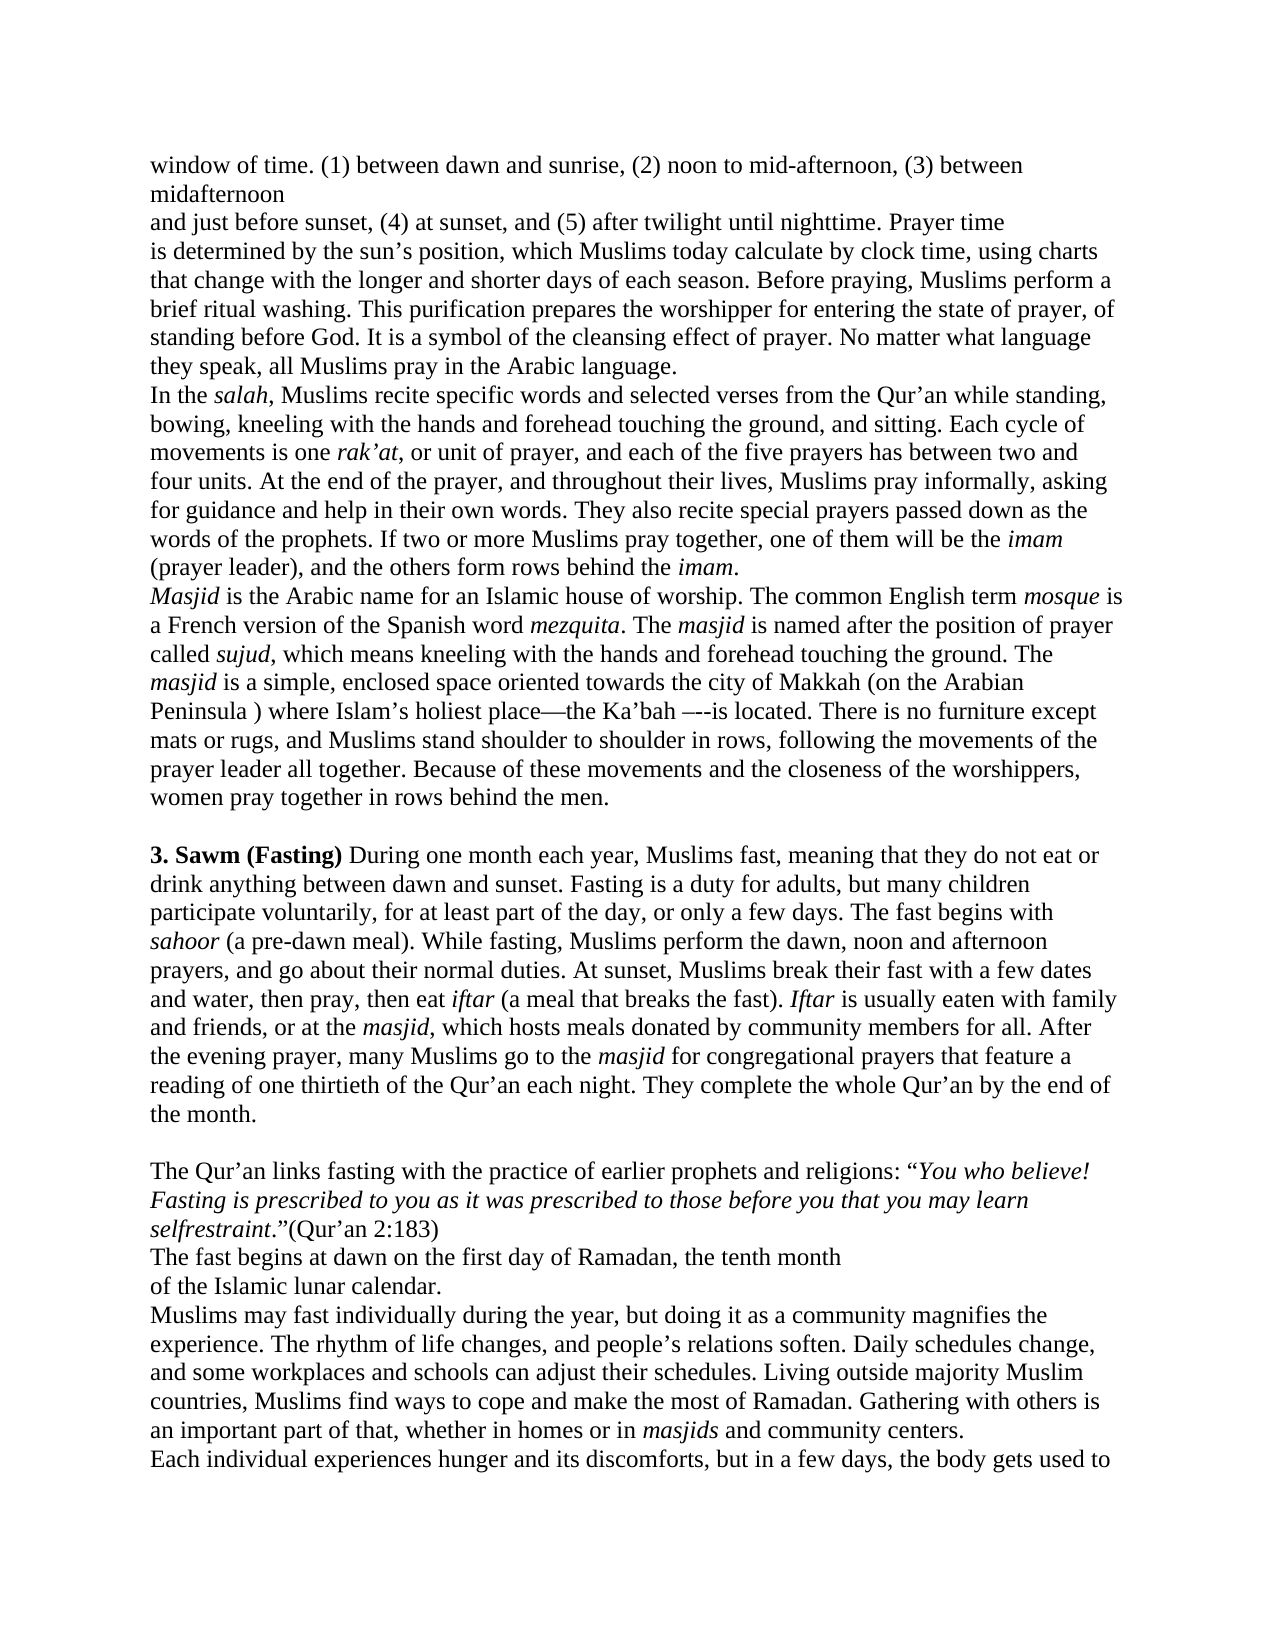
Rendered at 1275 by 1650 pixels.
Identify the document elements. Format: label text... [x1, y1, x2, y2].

text and water, then pray, then eat iftar (a meal that breaks the fast). Iftar is usually eaten with family [150, 984, 1125, 1012]
text Muslims may fast individually during the year, but doing it as a community magnifies the [150, 1300, 1125, 1329]
text 3. Sawm (Fasting) During one month each year, Muslims fast, meaning that they do not eat or [150, 840, 1125, 869]
text window of time. (1) between dawn and sunrise, (2) noon to mid-afternoon, (3) between midafternoon [150, 150, 1125, 207]
text and friends, or at the masjid, which hosts meals donated by community members for all. After [150, 1012, 1125, 1041]
text mats or rugs, and Muslims stand shoulder to shoulder in rows, following the movements of the [150, 725, 1125, 754]
text experience. The rhythm of life changes, and people’s relations soften. Daily schedules change, [150, 1329, 1125, 1357]
text masjid is a simple, enclosed space oriented towards the city of Makkah (on the Arabian [150, 667, 1125, 696]
text called sujud, which means kneeling with the hands and forehead touching the ground. The [150, 639, 1125, 667]
text the month. [150, 1099, 1125, 1127]
text movements is one rak’at, or unit of prayer, and each of the five prayers has between two and [150, 437, 1125, 466]
text women pray together in rows behind the men. [150, 782, 1125, 811]
text is determined by the sun’s position, which Muslims today calculate by clock time, using charts [150, 236, 1125, 265]
text (prayer leader), and the others form rows behind the imam. [150, 552, 1125, 581]
text and just before sunset, (4) at sunset, and (5) after twilight until nighttime. Prayer time [150, 207, 1125, 236]
text that change with the longer and shorter days of each season. Before praying, Muslims perform a [150, 265, 1125, 294]
text Masjid is the Arabic name for an Islamic house of worship. The common English term mosque is [150, 581, 1125, 610]
text The Qur’an links fasting with the practice of earlier prophets and religions: “You who believe! [150, 1156, 1125, 1185]
text Fasting is prescribed to you as it was prescribed to those before you that you may learn selfrestraint.”(Qur’an 2:183) [150, 1185, 1125, 1242]
text an important part of that, whether in homes or in masjids and community centers. [150, 1415, 1125, 1444]
text prayer leader all together. Because of these movements and the closeness of the worshippers, [150, 754, 1125, 782]
text sahoor (a pre-dawn meal). While fasting, Muslims perform the dawn, noon and afternoon [150, 926, 1125, 955]
text standing before God. It is a symbol of the cleansing effect of prayer. No matter what language [150, 322, 1125, 351]
text Each individual experiences hunger and its discomforts, but in a few days, the body gets used to [150, 1444, 1125, 1472]
text four units. At the end of the prayer, and throughout their lives, Muslims pray informally, asking [150, 466, 1125, 495]
text reading of one thirtieth of the Qur’an each night. They complete the whole Qur’an by the end of [150, 1070, 1125, 1099]
text drink anything between dawn and sunset. Fasting is a duty for adults, but many children [150, 869, 1125, 897]
text for guidance and help in their own words. They also recite special prayers passed down as the [150, 495, 1125, 524]
text they speak, all Muslims pray in the Arabic language. [150, 351, 1125, 380]
text countries, Muslims find ways to cope and make the most of Ramadan. Gathering with others is [150, 1386, 1125, 1415]
text participate voluntarily, for at least part of the day, or only a few days. The fast begins with [150, 897, 1125, 926]
text words of the prophets. If two or more Muslims pray together, one of them will be the imam [150, 524, 1125, 552]
text bowing, kneeling with the hands and forehead touching the ground, and sitting. Each cycle of [150, 409, 1125, 437]
text the evening prayer, many Muslims go to the masjid for congregational prayers that feature a [150, 1041, 1125, 1070]
text In the salah, Muslims recite specific words and selected verses from the Qur’an while standing, [150, 380, 1125, 409]
text of the Islamic lunar calendar. [150, 1271, 1125, 1300]
text The fast begins at dawn on the first day of Ramadan, the tenth month [150, 1242, 1125, 1271]
text brief ritual washing. This purification prepares the worshipper for entering the state of prayer, of [150, 294, 1125, 322]
text Peninsula ) where Islam’s holiest place—the Ka’bah –--is located. There is no furniture except [150, 696, 1125, 725]
text a French version of the Spanish word mezquita. The masjid is named after the position of prayer [150, 610, 1125, 639]
text prayers, and go about their normal duties. At sunset, Muslims break their fast with a few dates [150, 955, 1125, 984]
text and some workplaces and schools can adjust their schedules. Living outside majority Muslim [150, 1357, 1125, 1386]
